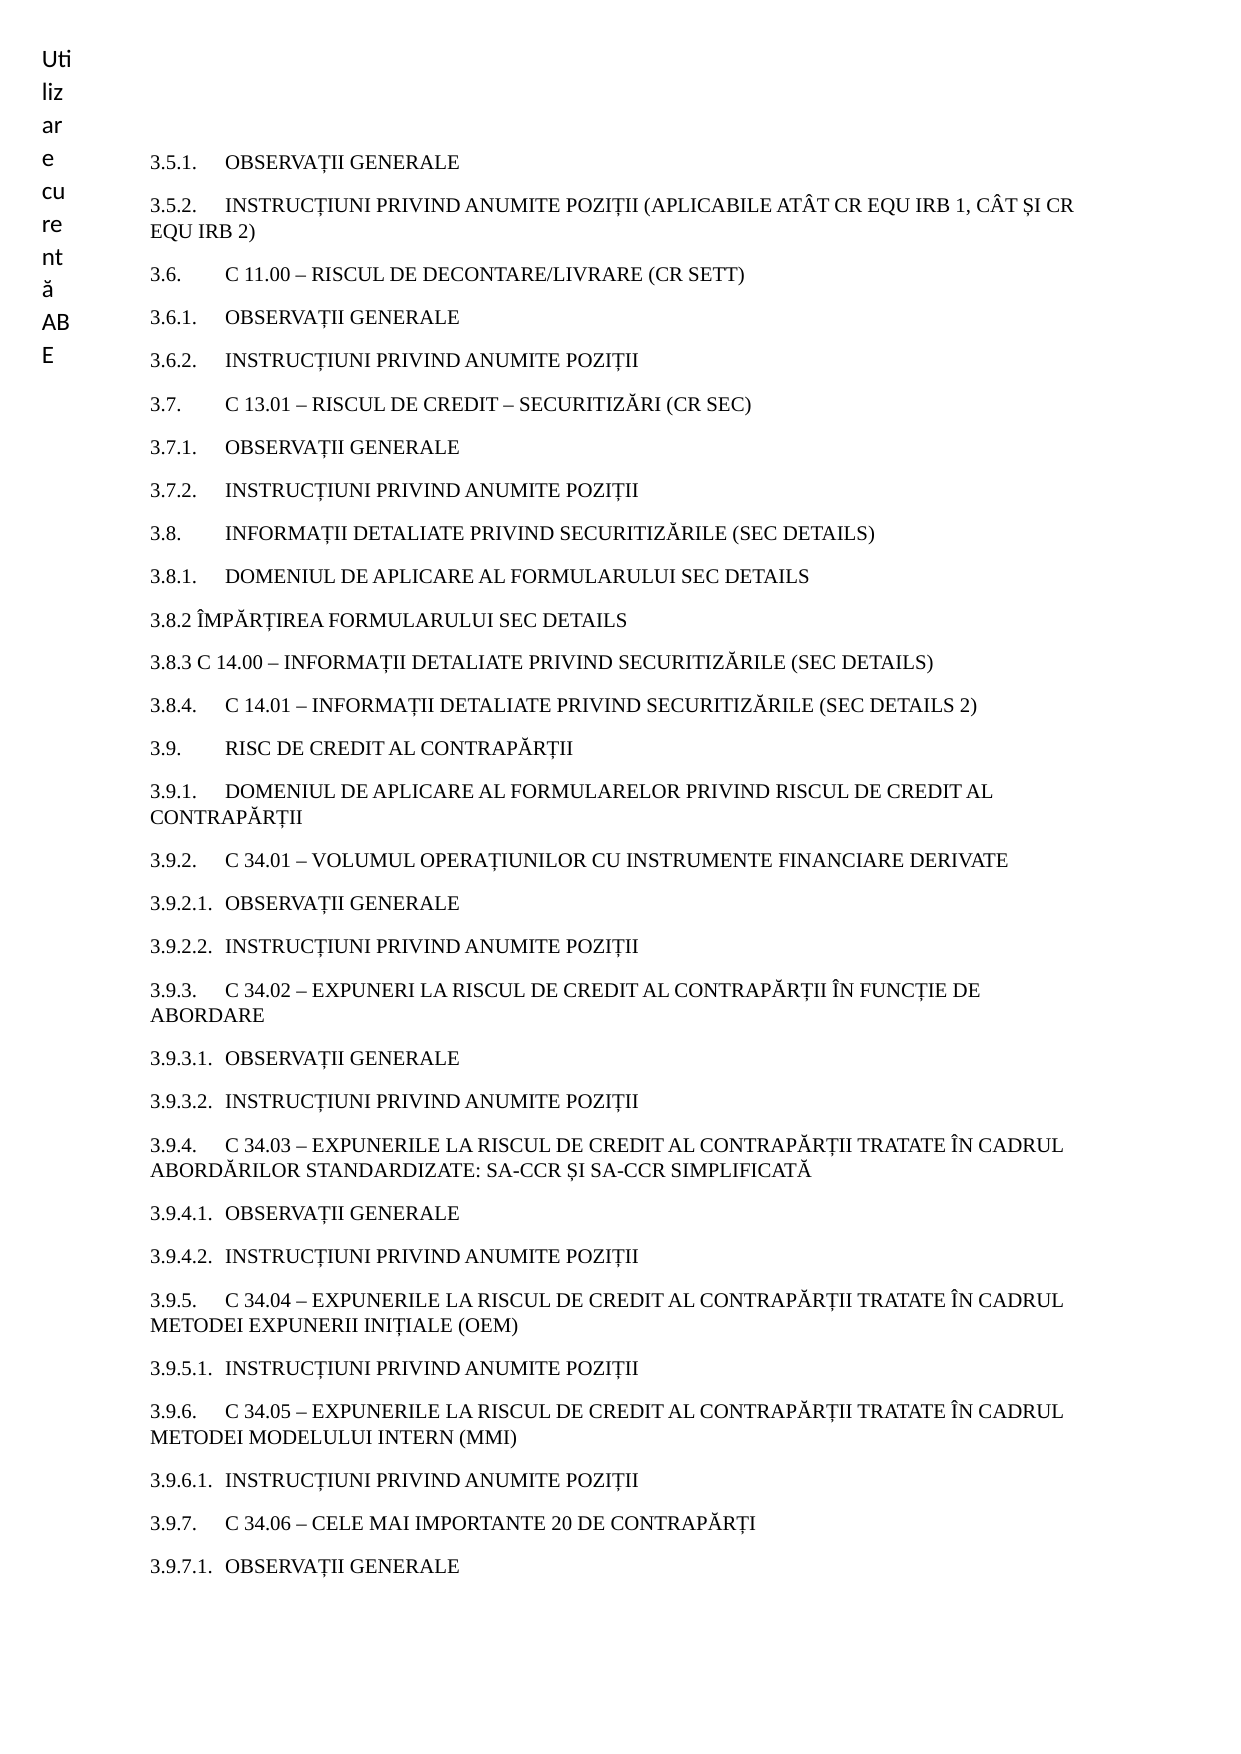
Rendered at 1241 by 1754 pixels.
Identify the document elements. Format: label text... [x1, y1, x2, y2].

text 3.8.4. C 14.01 – INFORMAȚII DETALIATE PRIVIND SECURITIZĂRILE (SEC DETAILS 2) [150, 693, 1090, 717]
text 3.7.2. INSTRUCȚIUNI PRIVIND ANUMITE POZIȚII [150, 478, 1090, 502]
text 3.9.3. C 34.02 – EXPUNERI LA RISCUL DE CREDIT AL CONTRAPĂRȚII ÎN FUNCȚIE DE ABORDARE [150, 977, 1090, 1027]
text 3.6. C 11.00 – RISCUL DE DECONTARE/LIVRARE (CR SETT) [150, 262, 1090, 286]
text 3.9.4.1. OBSERVAȚII GENERALE [150, 1201, 1090, 1225]
text 3.8. INFORMAȚII DETALIATE PRIVIND SECURITIZĂRILE (SEC DETAILS) [150, 521, 1090, 545]
text 3.9.2.2. INSTRUCȚIUNI PRIVIND ANUMITE POZIȚII [150, 934, 1090, 958]
text 3.6.2. INSTRUCȚIUNI PRIVIND ANUMITE POZIȚII [150, 348, 1090, 372]
text 3.9.5.1. INSTRUCȚIUNI PRIVIND ANUMITE POZIȚII [150, 1356, 1090, 1380]
text 3.7.1. OBSERVAȚII GENERALE [150, 435, 1090, 459]
text 3.8.3 C 14.00 – INFORMAȚII DETALIATE PRIVIND SECURITIZĂRILE (SEC DETAILS) [150, 650, 1090, 674]
text 3.9.3.2. INSTRUCȚIUNI PRIVIND ANUMITE POZIȚII [150, 1089, 1090, 1113]
text 3.8.2 ÎMPĂRȚIREA FORMULARULUI SEC DETAILS [150, 608, 1090, 632]
text 3.9.4.2. INSTRUCȚIUNI PRIVIND ANUMITE POZIȚII [150, 1244, 1090, 1268]
text 3.9.7.1. OBSERVAȚII GENERALE [150, 1554, 1090, 1578]
text 3.9.3.1. OBSERVAȚII GENERALE [150, 1046, 1090, 1070]
text 3.9. RISC DE CREDIT AL CONTRAPĂRȚII [150, 736, 1090, 760]
text 3.9.6. C 34.05 – EXPUNERILE LA RISCUL DE CREDIT AL CONTRAPĂRȚII TRATATE ÎN CADRUL METODEI MODELULUI INTERN (MMI) [150, 1399, 1090, 1449]
text 3.8.1. DOMENIUL DE APLICARE AL FORMULARULUI SEC DETAILS [150, 564, 1090, 588]
text 3.9.2.1. OBSERVAȚII GENERALE [150, 891, 1090, 915]
text 3.6.1. OBSERVAȚII GENERALE [150, 305, 1090, 329]
text 3.9.4. C 34.03 – EXPUNERILE LA RISCUL DE CREDIT AL CONTRAPĂRȚII TRATATE ÎN CADRUL ABORDĂRILOR STANDARDIZATE: SA-CCR ȘI SA-CCR SIMPLIFICATĂ [150, 1132, 1090, 1182]
text 3.9.5. C 34.04 – EXPUNERILE LA RISCUL DE CREDIT AL CONTRAPĂRȚII TRATATE ÎN CADRUL METODEI EXPUNERII INIȚIALE (OEM) [150, 1287, 1090, 1337]
text 3.9.7. C 34.06 – CELE MAI IMPORTANTE 20 DE CONTRAPĂRȚI [150, 1511, 1090, 1535]
text 3.7. C 13.01 – RISCUL DE CREDIT – SECURITIZĂRI (CR SEC) [150, 391, 1090, 416]
text 3.9.1. DOMENIUL DE APLICARE AL FORMULARELOR PRIVIND RISCUL DE CREDIT AL CONTRAPĂRȚII [150, 779, 1090, 829]
text 3.5.1. OBSERVAȚII GENERALE [150, 150, 1090, 174]
text 3.9.6.1. INSTRUCȚIUNI PRIVIND ANUMITE POZIȚII [150, 1468, 1090, 1492]
text 3.5.2. INSTRUCȚIUNI PRIVIND ANUMITE POZIȚII (APLICABILE ATÂT CR EQU IRB 1, CÂT ȘI CR EQU IRB 2) [150, 193, 1090, 243]
text 3.9.2. C 34.01 – VOLUMUL OPERAȚIUNILOR CU INSTRUMENTE FINANCIARE DERIVATE [150, 848, 1090, 872]
